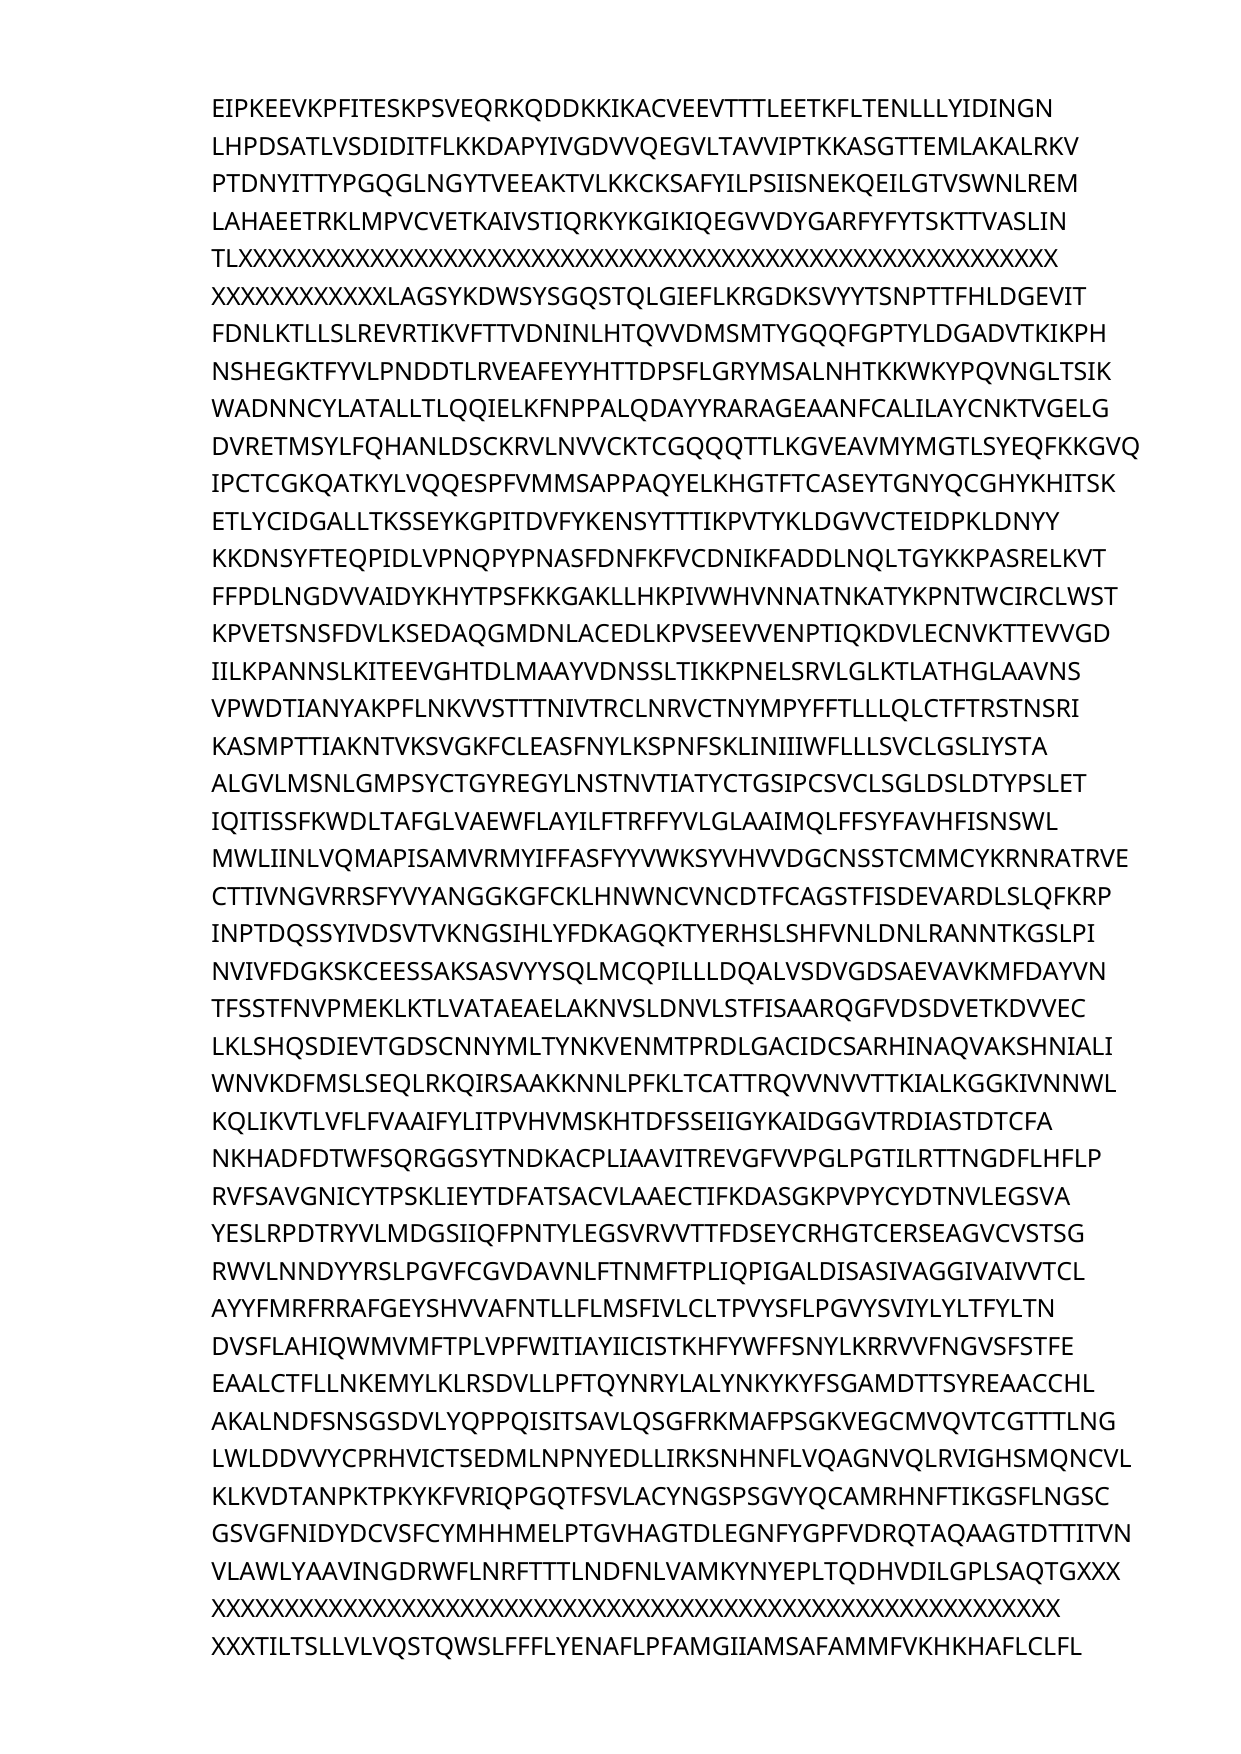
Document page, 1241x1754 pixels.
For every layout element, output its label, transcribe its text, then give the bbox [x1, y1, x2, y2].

text IPCTCGKQATKYLVQQESPFVMMSAPPAQYELKHGTFTCASEYTGNYQCGHYKHITSK [75, 464, 1165, 502]
text ETLYCIDGALLTKSSEYKGPITDVFYKENSYTTTIKPVTYKLDGVVCTEIDPKLDNYY [75, 502, 1165, 539]
text RWVLNNDYYRSLPGVFCGVDAVNLFTNMFTPLIQPIGALDISASIVAGGIVAIVVTCL [75, 1252, 1165, 1289]
text FDNLKTLLSLREVRTIKVFTTVDNINLHTQVVDMSMTYGQQFGPTYLDGADVTKIKPH [75, 314, 1165, 352]
text IILKPANNSLKITEEVGHTDLMAAYVDNSSLTIKKPNELSRVLGLKTLATHGLAAVNS [75, 652, 1165, 689]
text WADNNCYLATALLTLQQIELKFNPPALQDAYYRARAGEAANFCALILAYCNKTVGELG [75, 389, 1165, 427]
text RVFSAVGNICYTPSKLIEYTDFATSACVLAAECTIFKDASGKPVPYCYDTNVLEGSVA [75, 1177, 1165, 1214]
text FFPDLNGDVVAIDYKHYTPSFKKGAKLLHKPIVWHVNNATNKATYKPNTWCIRCLWST [75, 577, 1165, 614]
text KQLIKVTLVFLFVAAIFYLITPVHVMSKHTDFSSEIIGYKAIDGGVTRDIASTDTCFA [75, 1102, 1165, 1139]
text INPTDQSSYIVDSVTVKNGSIHLYFDKAGQKTYERHSLSHFVNLDNLRANNTKGSLPI [75, 914, 1165, 952]
text PTDNYITTYPGQGLNGYTVEEAKTVLKKCKSAFYILPSIISNEKQEILGTVSWNLREM [75, 164, 1165, 202]
text VLAWLYAAVINGDRWFLNRFTTTLNDFNLVAMKYNYEPLTQDHVDILGPLSAQTGXXX [75, 1552, 1165, 1589]
text IQITISSFKWDLTAFGLVAEWFLAYILFTRFFYVLGLAAIMQLFFSYFAVHFISNSWL [75, 802, 1165, 839]
text DVRETMSYLFQHANLDSCKRVLNVVCKTCGQQQTTLKGVEAVMYMGTLSYEQFKKGVQ [75, 427, 1165, 464]
text XXXXXXXXXXXXXXXXXXXXXXXXXXXXXXXXXXXXXXXXXXXXXXXXXXXXXXXXXX [75, 1589, 1165, 1627]
text EAALCTFLLNKEMYLKLRSDVLLPFTQYNRYLALYNKYKYFSGAMDTTSYREAACCHL [75, 1364, 1165, 1402]
text ALGVLMSNLGMPSYCTGYREGYLNSTNVTIATYCTGSIPCSVCLSGLDSLDTYPSLET [75, 764, 1165, 802]
text NSHEGKTFYVLPNDDTLRVEAFEYYHTTDPSFLGRYMSALNHTKKWKYPQVNGLTSIK [75, 352, 1165, 389]
text KASMPTTIAKNTVKSVGKFCLEASFNYLKSPNFSKLINIIIWFLLLSVCLGSLIYSTA [75, 727, 1165, 764]
text LWLDDVVYCPRHVICTSEDMLNPNYEDLLIRKSNHNFLVQAGNVQLRVIGHSMQNCVL [75, 1439, 1165, 1477]
text KKDNSYFTEQPIDLVPNQPYPNASFDNFKFVCDNIKFADDLNQLTGYKKPASRELKVT [75, 539, 1165, 577]
text KLKVDTANPKTPKYKFVRIQPGQTFSVLACYNGSPSGVYQCAMRHNFTIKGSFLNGSC [75, 1477, 1165, 1514]
text LHPDSATLVSDIDITFLKKDAPYIVGDVVQEGVLTAVVIPTKKASGTTEMLAKALRKV [75, 127, 1165, 164]
text XXXTILTSLLVLVQSTQWSLFFFLYENAFLPFAMGIIAMSAFAMMFVKHKHAFLCLFL [75, 1627, 1165, 1664]
text AKALNDFSNSGSDVLYQPPQISITSAVLQSGFRKMAFPSGKVEGCMVQVTCGTTTLNG [75, 1402, 1165, 1439]
text YESLRPDTRYVLMDGSIIQFPNTYLEGSVRVVTTFDSEYCRHGTCERSEAGVCVSTSG [75, 1214, 1165, 1252]
text LKLSHQSDIEVTGDSCNNYMLTYNKVENMTPRDLGACIDCSARHINAQVAKSHNIALI [75, 1027, 1165, 1064]
text KPVETSNSFDVLKSEDAQGMDNLACEDLKPVSEEVVENPTIQKDVLECNVKTTEVVGD [75, 614, 1165, 652]
text AYYFMRFRRAFGEYSHVVAFNTLLFLMSFIVLCLTPVYSFLPGVYSVIYLYLTFYLTN [75, 1289, 1165, 1327]
text DVSFLAHIQWMVMFTPLVPFWITIAYIICISTKHFYWFFSNYLKRRVVFNGVSFSTFE [75, 1327, 1165, 1364]
text MWLIINLVQMAPISAMVRMYIFFASFYYVWKSYVHVVDGCNSSTCMMCYKRNRATRVE [75, 839, 1165, 877]
text VPWDTIANYAKPFLNKVVSTTTNIVTRCLNRVCTNYMPYFFTLLLQLCTFTRSTNSRI [75, 689, 1165, 727]
text GSVGFNIDYDCVSFCYMHHMELPTGVHAGTDLEGNFYGPFVDRQTAQAAGTDTTITVN [75, 1514, 1165, 1552]
text WNVKDFMSLSEQLRKQIRSAAKKNNLPFKLTCATTRQVVNVVTTKIALKGGKIVNNWL [75, 1064, 1165, 1102]
text NVIVFDGKSKCEESSAKSASVYYSQLMCQPILLLDQALVSDVGDSAEVAVKMFDAYVN [75, 952, 1165, 989]
text NKHADFDTWFSQRGGSYTNDKACPLIAAVITREVGFVVPGLPGTILRTTNGDFLHFLP [75, 1139, 1165, 1177]
text XXXXXXXXXXXXLAGSYKDWSYSGQSTQLGIEFLKRGDKSVYYTSNPTTFHLDGEVIT [75, 277, 1165, 314]
text LAHAEETRKLMPVCVETKAIVSTIQRKYKGIKIQEGVVDYGARFYFYTSKTTVASLIN [75, 202, 1165, 239]
text TLXXXXXXXXXXXXXXXXXXXXXXXXXXXXXXXXXXXXXXXXXXXXXXXXXXXXXXXX [75, 239, 1165, 277]
text CTTIVNGVRRSFYVYANGGKGFCKLHNWNCVNCDTFCAGSTFISDEVARDLSLQFKRP [75, 877, 1165, 914]
text EIPKEEVKPFITESKPSVEQRKQDDKKIKACVEEVTTTLEETKFLTENLLLYIDINGN [75, 89, 1165, 127]
text TFSSTFNVPMEKLKTLVATAEAELAKNVSLDNVLSTFISAARQGFVDSDVETKDVVEC [75, 989, 1165, 1027]
